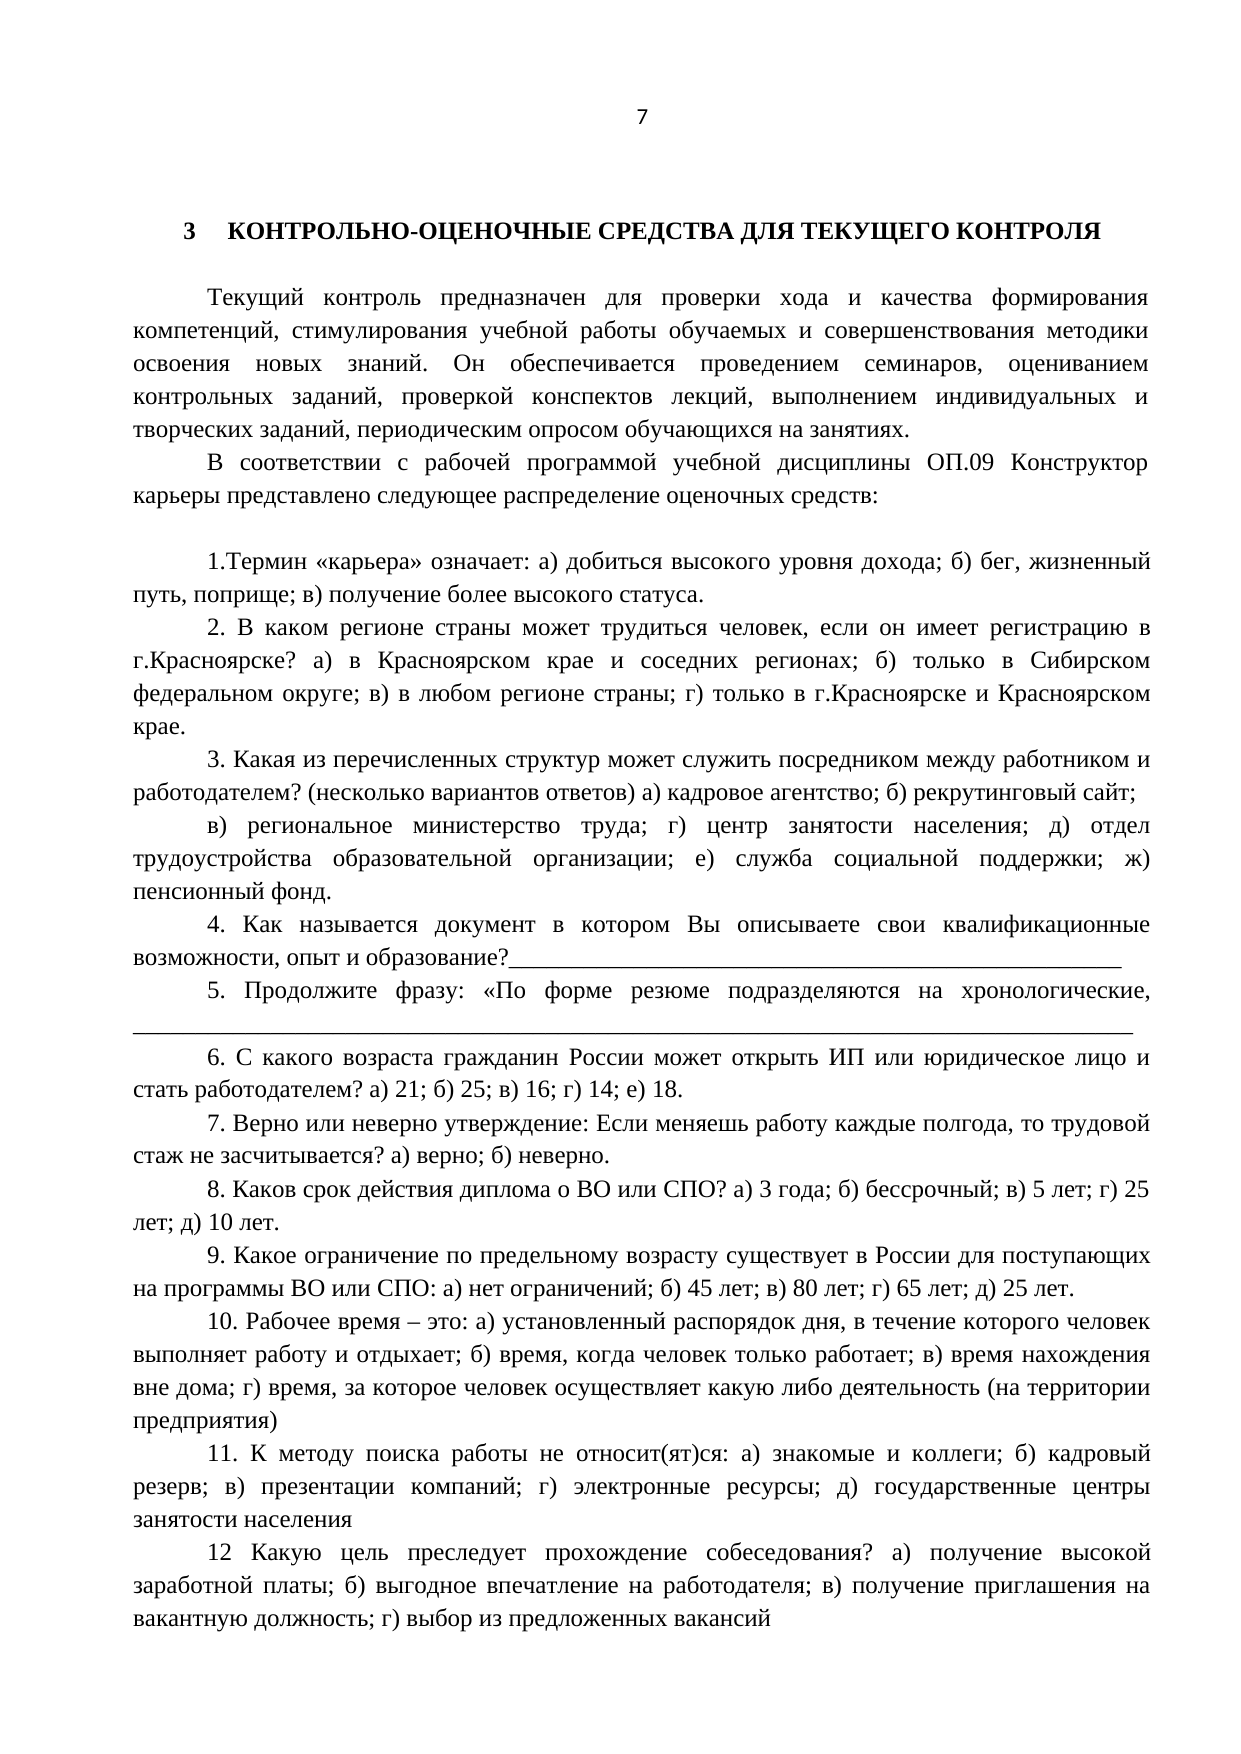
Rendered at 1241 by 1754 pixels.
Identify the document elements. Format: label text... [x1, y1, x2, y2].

text 4. Как называется документ в котором Вы описываете свои квалификационные возможности, опыт и образование?_________________________________________________ [133, 909, 1152, 971]
text 3. Какая из перечисленных структур может служить посредником между работником и работодателем? (несколько вариантов ответов) а) кадровое агентство; б) рекрутинговый сайт; [133, 744, 1152, 806]
list КОНТРОЛЬНО-ОЦЕНОЧНЫЕ СРЕДСТВА ДЛЯ ТЕКУЩЕГО КОНТРОЛЯ [133, 216, 1152, 245]
text 6. С какого возраста гражданин России может открыть ИП или юридическое лицо и стать работодателем? а) 21; б) 25; в) 16; г) 14; е) 18. [133, 1042, 1152, 1103]
text 11. К методу поиска работы не относит(ят)ся: а) знакомые и коллеги; б) кадровый резерв; в) презентации компаний; г) электронные ресурсы; д) государственные центры занятости населения [133, 1438, 1152, 1533]
text 10. Рабочее время – это: а) установленный распорядок дня, в течение которого человек выполняет работу и отдыхает; б) время, когда человек только работает; в) время нахождения вне дома; г) время, за которое человек осуществляет какую либо деятельность (на территории предприятия) [133, 1306, 1152, 1433]
text 12 Какую цель преследует прохождение собеседования? а) получение высокой заработной платы; б) выгодное впечатление на работодателя; в) получение приглашения на вакантную должность; г) выбор из предложенных вакансий [133, 1537, 1152, 1632]
text 1.Термин «карьера» означает: а) добиться высокого уровня дохода; б) бег, жизненный путь, поприще; в) получение более высокого статуса. [133, 546, 1152, 608]
text 5. Продолжите фразу: «По форме резюме подразделяются на хронологические, ________________________________________________________________________________ [133, 976, 1152, 1037]
text 7. Верно или неверно утверждение: Если меняешь работу каждые полгода, то трудовой стаж не засчитывается? а) верно; б) неверно. [133, 1108, 1152, 1169]
text в) региональное министерство труда; г) центр занятости населения; д) отдел трудоустройства образовательной организации; е) служба социальной поддержки; ж) пенсионный фонд. [133, 810, 1152, 905]
text 2. В каком регионе страны может трудиться человек, если он имеет регистрацию в г.Красноярске? а) в Красноярском крае и соседних регионах; б) только в Сибирском федеральном округе; в) в любом регионе страны; г) только в г.Красноярске и Красноярском крае. [133, 612, 1152, 740]
text 9. Какое ограничение по предельному возрасту существует в России для поступающих на программы ВО или СПО: а) нет ограничений; б) 45 лет; в) 80 лет; г) 65 лет; д) 25 лет. [133, 1240, 1152, 1301]
text 8. Каков срок действия диплома о ВО или СПО? а) 3 года; б) бессрочный; в) 5 лет; г) 25 лет; д) 10 лет. [133, 1174, 1152, 1235]
text Текущий контроль предназначен для проверки хода и качества формирования компетенций, стимулирования учебной работы обучаемых и совершенствования методики освоения новых знаний. Он обеспечивается проведением семинаров, оцениванием контрольных заданий, проверкой конспектов лекций, выполнением индивидуальных и творческих заданий, периодическим опросом обучающихся на занятиях. [133, 282, 1149, 443]
text В соответствии с рабочей программой учебной дисциплины ОП.09 Конструктор карьеры представлено следующее распределение оценочных средств: [133, 447, 1149, 509]
